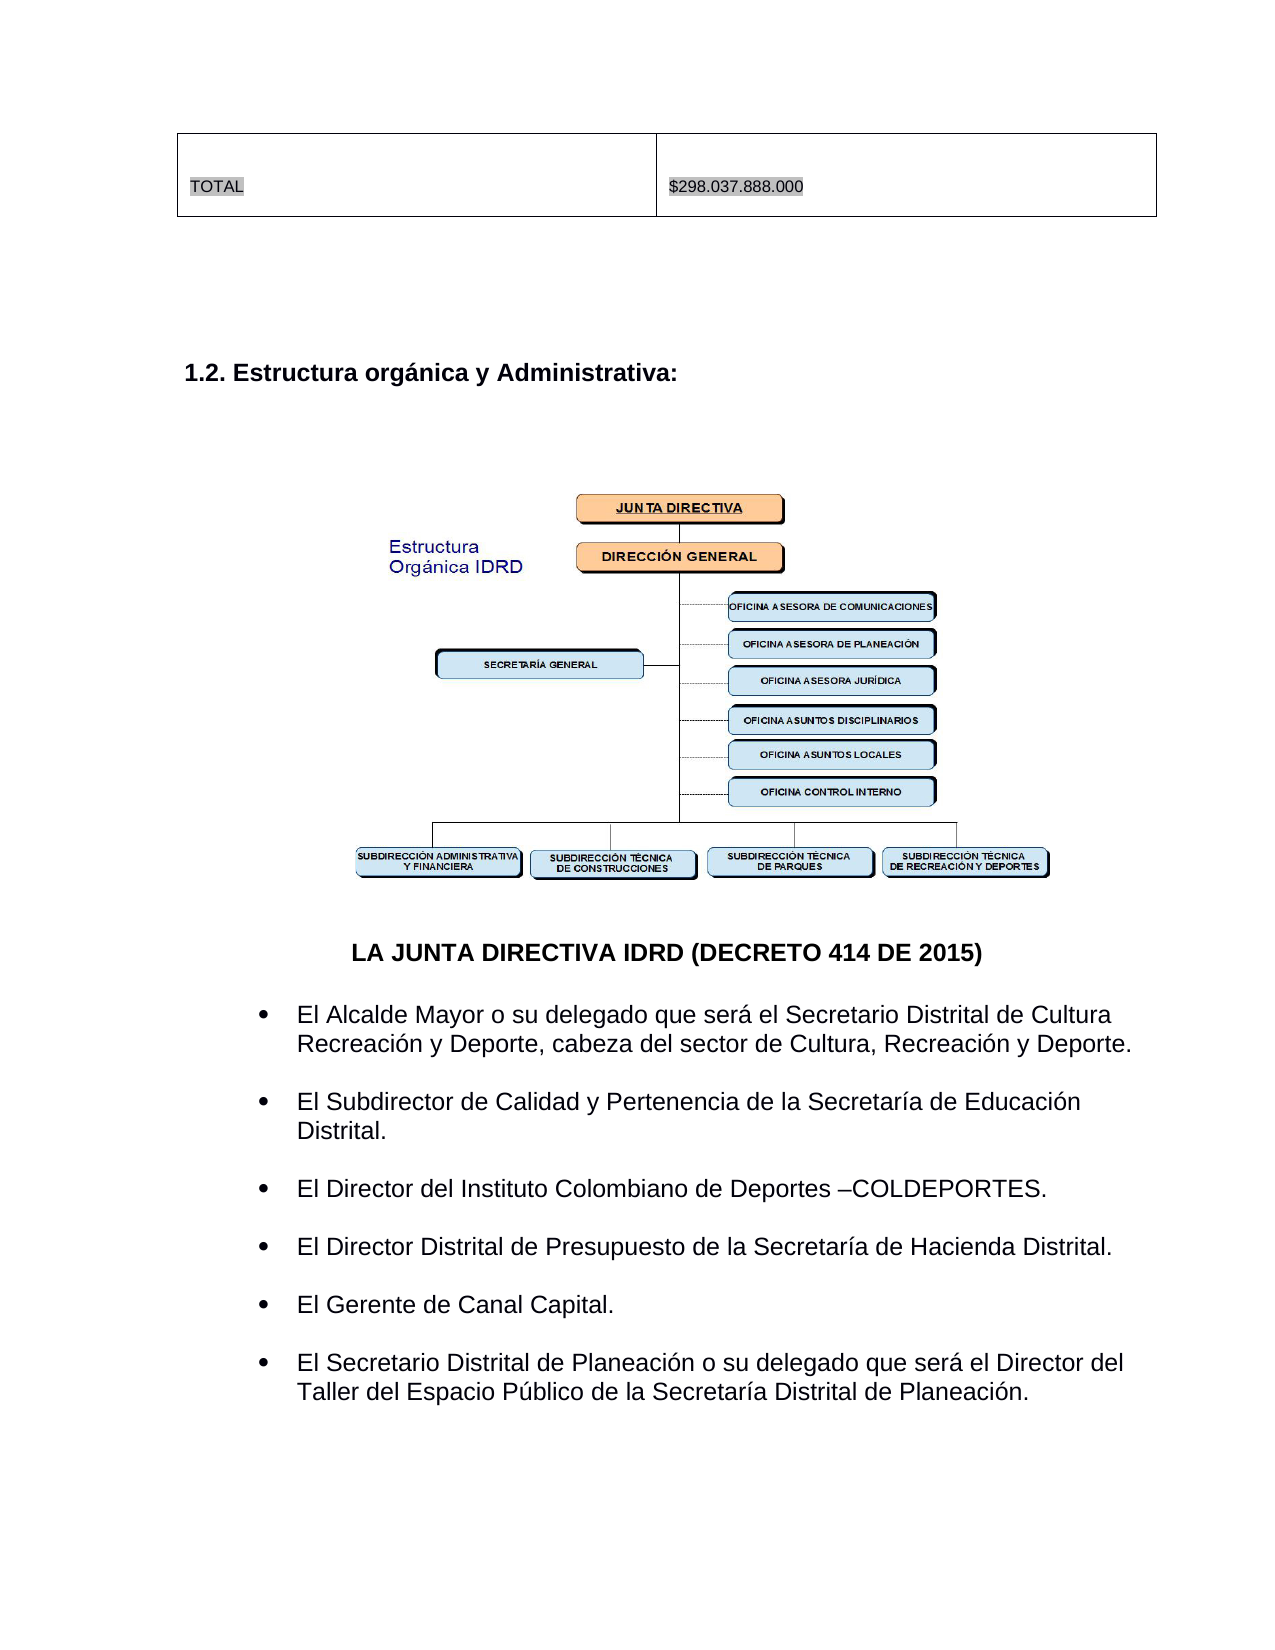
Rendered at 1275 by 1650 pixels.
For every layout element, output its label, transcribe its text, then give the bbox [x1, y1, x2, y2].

list El Subdirector de Calidad y Pertenencia de la Secretaría de Educación Distrital. [259, 1087, 1157, 1144]
list El Director del Instituto Colombiano de Deportes –COLDEPORTES. [259, 1173, 1157, 1202]
table_cell $298.037.888.000 [657, 134, 1156, 216]
list El Director Distrital de Presupuesto de la Secretaría de Hacienda Distrital. [259, 1232, 1157, 1260]
text LA JUNTA DIRECTIVA IDRD (DECRETO 414 DE 2015) [177, 938, 1157, 967]
table_cell TOTAL [178, 134, 656, 216]
list El Gerente de Canal Capital. [259, 1289, 1157, 1318]
text 1.2. Estructura orgánica y Administrativa: [177, 357, 1157, 386]
list El Alcalde Mayor o su delegado que será el Secretario Distrital de Cultura Recreación y Deporte, cabeza del sector de Cultura, Recreación y Deporte. [259, 1000, 1157, 1058]
list El Secretario Distrital de Planeación o su delegado que será el Director del Taller del Espacio Público de la Secretaría Distrital de Planeación. [259, 1348, 1157, 1405]
